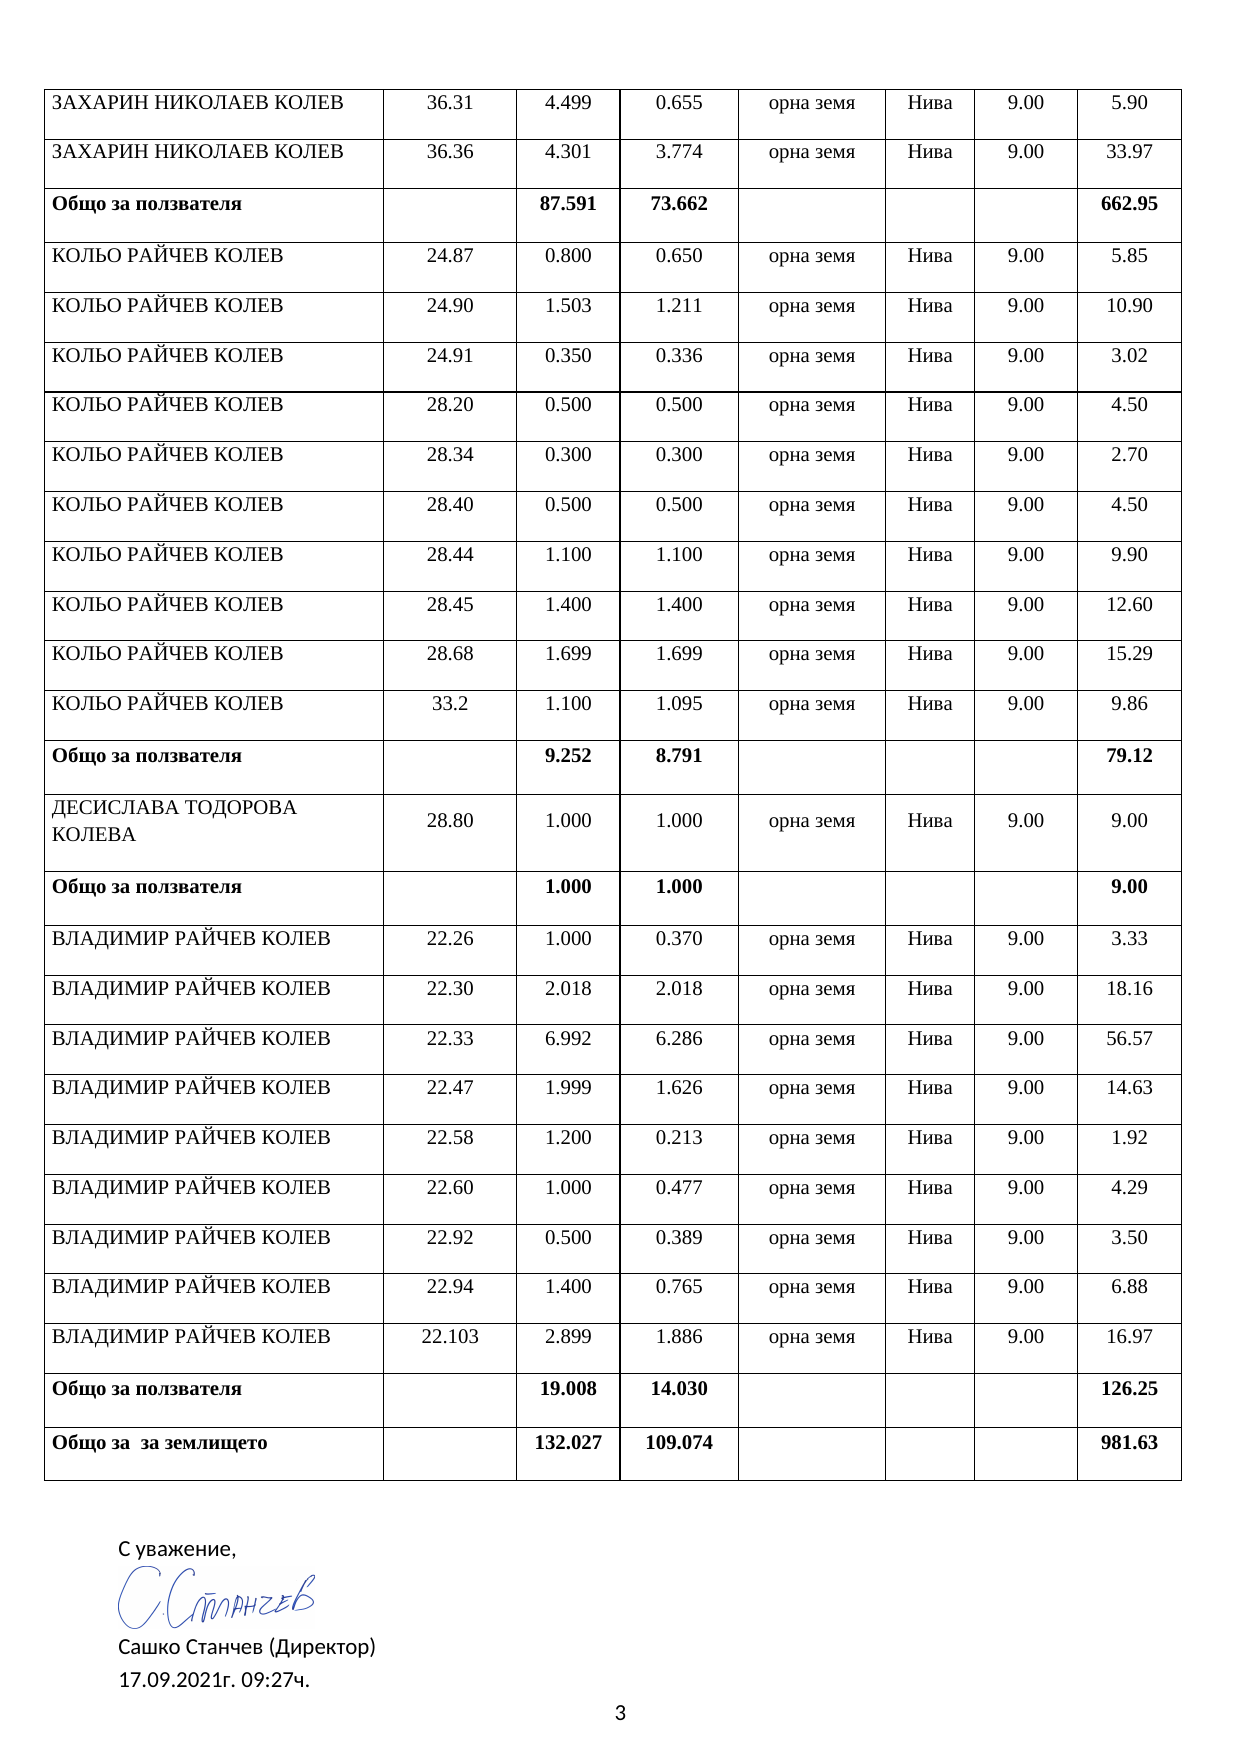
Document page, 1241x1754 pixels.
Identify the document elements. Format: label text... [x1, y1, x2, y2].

table_cell 1.699 [621, 641, 738, 690]
table_cell орна земя [739, 641, 885, 690]
table_cell 1.400 [517, 592, 619, 640]
table_cell 9.90 [1078, 542, 1181, 591]
table_cell 36.31 [384, 90, 516, 138]
table_cell 9.00 [975, 343, 1077, 391]
table_cell Нива [886, 641, 974, 690]
table_cell КОЛЬО РАЙЧЕВ КОЛЕВ [45, 243, 383, 292]
table_cell 9.00 [975, 293, 1077, 342]
table_cell 1.000 [517, 1175, 619, 1223]
table_cell КОЛЬО РАЙЧЕВ КОЛЕВ [45, 293, 383, 342]
table_cell 5.85 [1078, 243, 1181, 292]
table_cell орна земя [739, 343, 885, 391]
table_cell [975, 872, 1077, 925]
table_cell 33.2 [384, 691, 516, 740]
table_cell КОЛЬО РАЙЧЕВ КОЛЕВ [45, 393, 383, 441]
table_cell 9.00 [975, 542, 1077, 591]
table_cell 109.074 [621, 1428, 738, 1480]
table_cell 1.095 [621, 691, 738, 740]
table_cell 24.87 [384, 243, 516, 292]
table_cell [739, 1374, 885, 1427]
table_cell орна земя [739, 442, 885, 491]
table_cell 9.252 [517, 741, 619, 794]
table_cell 0.336 [621, 343, 738, 391]
table_cell 33.97 [1078, 140, 1181, 188]
table_cell 1.000 [517, 795, 619, 871]
table_cell [739, 1428, 885, 1480]
table_cell 0.300 [517, 442, 619, 491]
table_cell 22.103 [384, 1324, 516, 1373]
table_cell ВЛАДИМИР РАЙЧЕВ КОЛЕВ [45, 1075, 383, 1124]
table_cell 22.92 [384, 1225, 516, 1273]
table_cell 16.97 [1078, 1324, 1181, 1373]
table_cell 22.47 [384, 1075, 516, 1124]
table_cell орна земя [739, 1324, 885, 1373]
table_cell 0.500 [517, 393, 619, 441]
table_cell 0.389 [621, 1225, 738, 1273]
table_cell ВЛАДИМИР РАЙЧЕВ КОЛЕВ [45, 1274, 383, 1323]
table_cell 0.300 [621, 442, 738, 491]
table_cell 1.886 [621, 1324, 738, 1373]
table_cell 4.50 [1078, 492, 1181, 541]
table_cell Нива [886, 140, 974, 188]
table_cell 36.36 [384, 140, 516, 188]
table_cell орна земя [739, 293, 885, 342]
table_cell 0.500 [621, 492, 738, 541]
table_cell 9.00 [975, 795, 1077, 871]
table_cell Нива [886, 442, 974, 491]
table_cell Нива [886, 492, 974, 541]
table_cell 9.00 [975, 442, 1077, 491]
table_cell Общо за ползвателя [45, 872, 383, 925]
table_cell 1.699 [517, 641, 619, 690]
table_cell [45, 90, 383, 138]
table_cell 0.500 [517, 492, 619, 541]
table_cell орна земя [739, 976, 885, 1024]
table_cell орна земя [739, 592, 885, 640]
table_cell ДЕСИСЛАВА ТОДОРОВА КОЛЕВА [45, 795, 383, 871]
table_cell 1.000 [621, 795, 738, 871]
table_cell КОЛЬО РАЙЧЕВ КОЛЕВ [45, 343, 383, 391]
table_cell Нива [886, 90, 974, 138]
table_cell ВЛАДИМИР РАЙЧЕВ КОЛЕВ [45, 1175, 383, 1223]
table_cell 24.90 [384, 293, 516, 342]
table_cell 1.400 [517, 1274, 619, 1323]
table_cell 3.02 [1078, 343, 1181, 391]
table_cell орна земя [739, 492, 885, 541]
table_cell Нива [886, 592, 974, 640]
table_cell 9.86 [1078, 691, 1181, 740]
table_cell 28.40 [384, 492, 516, 541]
table_cell [886, 189, 974, 242]
table_cell 0.765 [621, 1274, 738, 1323]
table_cell 9.00 [975, 691, 1077, 740]
table_cell 9.00 [975, 393, 1077, 441]
table_cell [975, 1428, 1077, 1480]
table_cell орна земя [739, 542, 885, 591]
table_cell 10.90 [1078, 293, 1181, 342]
table_cell 1.626 [621, 1075, 738, 1124]
table_cell Нива [886, 795, 974, 871]
table_cell Нива [886, 1075, 974, 1124]
table_cell орна земя [739, 243, 885, 292]
table_cell КОЛЬО РАЙЧЕВ КОЛЕВ [45, 691, 383, 740]
table_cell Нива [886, 1025, 974, 1074]
table_cell 73.662 [621, 189, 738, 242]
table_cell ВЛАДИМИР РАЙЧЕВ КОЛЕВ [45, 1125, 383, 1174]
table_cell 28.20 [384, 393, 516, 441]
table_cell 9.00 [975, 1075, 1077, 1124]
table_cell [45, 140, 383, 188]
table_cell 12.60 [1078, 592, 1181, 640]
table_cell 6.88 [1078, 1274, 1181, 1323]
table_cell КОЛЬО РАЙЧЕВ КОЛЕВ [45, 542, 383, 591]
table_cell 19.008 [517, 1374, 619, 1427]
table_cell 3.33 [1078, 926, 1181, 974]
table_cell [384, 872, 516, 925]
table_cell 28.68 [384, 641, 516, 690]
table_cell 6.286 [621, 1025, 738, 1074]
table_cell Нива [886, 1324, 974, 1373]
table_cell 2.018 [621, 976, 738, 1024]
table_cell 0.800 [517, 243, 619, 292]
table_cell 0.650 [621, 243, 738, 292]
table_cell [384, 1428, 516, 1480]
table_cell [739, 189, 885, 242]
table_cell 18.16 [1078, 976, 1181, 1024]
table_cell 1.200 [517, 1125, 619, 1174]
table_cell ВЛАДИМИР РАЙЧЕВ КОЛЕВ [45, 1324, 383, 1373]
table_cell 9.00 [975, 641, 1077, 690]
table_cell 1.999 [517, 1075, 619, 1124]
table_cell Нива [886, 1225, 974, 1273]
table_cell 981.63 [1078, 1428, 1181, 1480]
table_cell [975, 189, 1077, 242]
table_cell 15.29 [1078, 641, 1181, 690]
table_cell 4.50 [1078, 393, 1181, 441]
table_cell 0.350 [517, 343, 619, 391]
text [118, 1534, 1122, 1693]
table_cell 22.26 [384, 926, 516, 974]
table_cell Нива [886, 393, 974, 441]
table_cell 1.100 [517, 691, 619, 740]
table_cell Нива [886, 293, 974, 342]
table_cell 1.000 [621, 872, 738, 925]
table_cell [739, 741, 885, 794]
table_cell 1.211 [621, 293, 738, 342]
table_cell ВЛАДИМИР РАЙЧЕВ КОЛЕВ [45, 976, 383, 1024]
table_cell 3.774 [621, 140, 738, 188]
table_cell 14.030 [621, 1374, 738, 1427]
table_cell 4.29 [1078, 1175, 1181, 1223]
table_cell 9.00 [975, 926, 1077, 974]
table_cell 1.000 [517, 872, 619, 925]
table_cell КОЛЬО РАЙЧЕВ КОЛЕВ [45, 592, 383, 640]
table_cell 87.591 [517, 189, 619, 242]
table_cell КОЛЬО РАЙЧЕВ КОЛЕВ [45, 492, 383, 541]
table_cell 56.57 [1078, 1025, 1181, 1074]
picture [118, 1566, 315, 1629]
table_cell орна земя [739, 1225, 885, 1273]
table_cell ВЛАДИМИР РАЙЧЕВ КОЛЕВ [45, 1225, 383, 1273]
table_cell [739, 872, 885, 925]
table_cell 8.791 [621, 741, 738, 794]
table_cell Общо за ползвателя [45, 189, 383, 242]
table_cell Общо за за землището [45, 1428, 383, 1480]
table_cell 22.94 [384, 1274, 516, 1323]
table_cell 9.00 [1078, 872, 1181, 925]
table_cell 1.400 [621, 592, 738, 640]
table_cell 24.91 [384, 343, 516, 391]
table_cell орна земя [739, 691, 885, 740]
table_cell 4.301 [517, 140, 619, 188]
table_cell 9.00 [975, 1025, 1077, 1074]
table_cell 0.500 [621, 393, 738, 441]
table_cell Общо за ползвателя [45, 1374, 383, 1427]
table_cell орна земя [739, 1125, 885, 1174]
table_cell Общо за ползвателя [45, 741, 383, 794]
table_cell 9.00 [975, 1225, 1077, 1273]
table_cell 4.499 [517, 90, 619, 138]
table_cell Нива [886, 926, 974, 974]
table_cell ВЛАДИМИР РАЙЧЕВ КОЛЕВ [45, 926, 383, 974]
table_cell 9.00 [975, 90, 1077, 138]
table_cell 22.58 [384, 1125, 516, 1174]
table_cell Нива [886, 976, 974, 1024]
table_cell 9.00 [975, 1274, 1077, 1323]
table_cell 9.00 [975, 1324, 1077, 1373]
table_cell орна земя [739, 140, 885, 188]
table_cell [384, 741, 516, 794]
table_cell 28.80 [384, 795, 516, 871]
table_cell ВЛАДИМИР РАЙЧЕВ КОЛЕВ [45, 1025, 383, 1074]
table_cell 9.00 [975, 976, 1077, 1024]
table_cell 0.213 [621, 1125, 738, 1174]
table_cell 1.100 [621, 542, 738, 591]
table_cell 28.44 [384, 542, 516, 591]
table_cell Нива [886, 243, 974, 292]
table_cell 9.00 [975, 492, 1077, 541]
table_cell орна земя [739, 926, 885, 974]
table_cell орна земя [739, 1025, 885, 1074]
table_cell 662.95 [1078, 189, 1181, 242]
table_cell 0.655 [621, 90, 738, 138]
table_cell Нива [886, 1175, 974, 1223]
table_cell 0.477 [621, 1175, 738, 1223]
table_cell 1.000 [517, 926, 619, 974]
table_cell 28.45 [384, 592, 516, 640]
table_cell 14.63 [1078, 1075, 1181, 1124]
table_cell орна земя [739, 1075, 885, 1124]
table_cell [886, 741, 974, 794]
table_cell 22.30 [384, 976, 516, 1024]
table_cell 9.00 [1078, 795, 1181, 871]
table_cell 0.370 [621, 926, 738, 974]
table_cell 6.992 [517, 1025, 619, 1074]
table_cell 22.60 [384, 1175, 516, 1223]
table_cell 0.500 [517, 1225, 619, 1273]
table_cell орна земя [739, 90, 885, 138]
table_cell 132.027 [517, 1428, 619, 1480]
table_cell 2.899 [517, 1324, 619, 1373]
table_cell 5.90 [1078, 90, 1181, 138]
table_cell 2.018 [517, 976, 619, 1024]
table_cell 126.25 [1078, 1374, 1181, 1427]
table_cell [886, 1374, 974, 1427]
table_cell орна земя [739, 1274, 885, 1323]
table_cell 1.503 [517, 293, 619, 342]
table_cell [384, 1374, 516, 1427]
table_cell 9.00 [975, 1175, 1077, 1223]
table_cell 9.00 [975, 592, 1077, 640]
table_cell [975, 1374, 1077, 1427]
table_cell 1.92 [1078, 1125, 1181, 1174]
table_cell КОЛЬО РАЙЧЕВ КОЛЕВ [45, 442, 383, 491]
table_cell 79.12 [1078, 741, 1181, 794]
table_cell орна земя [739, 795, 885, 871]
table_cell [886, 872, 974, 925]
table_cell 22.33 [384, 1025, 516, 1074]
table_cell [384, 189, 516, 242]
table_cell Нива [886, 542, 974, 591]
table_cell орна земя [739, 1175, 885, 1223]
table_cell [886, 1428, 974, 1480]
table_cell 9.00 [975, 1125, 1077, 1174]
table_cell КОЛЬО РАЙЧЕВ КОЛЕВ [45, 641, 383, 690]
table_cell 3.50 [1078, 1225, 1181, 1273]
table_cell [975, 741, 1077, 794]
table_cell 1.100 [517, 542, 619, 591]
table_cell 9.00 [975, 140, 1077, 188]
table_cell Нива [886, 1274, 974, 1323]
table_cell 9.00 [975, 243, 1077, 292]
table_cell 28.34 [384, 442, 516, 491]
table_cell Нива [886, 343, 974, 391]
table_cell Нива [886, 691, 974, 740]
table_cell 2.70 [1078, 442, 1181, 491]
table_cell Нива [886, 1125, 974, 1174]
table_cell орна земя [739, 393, 885, 441]
